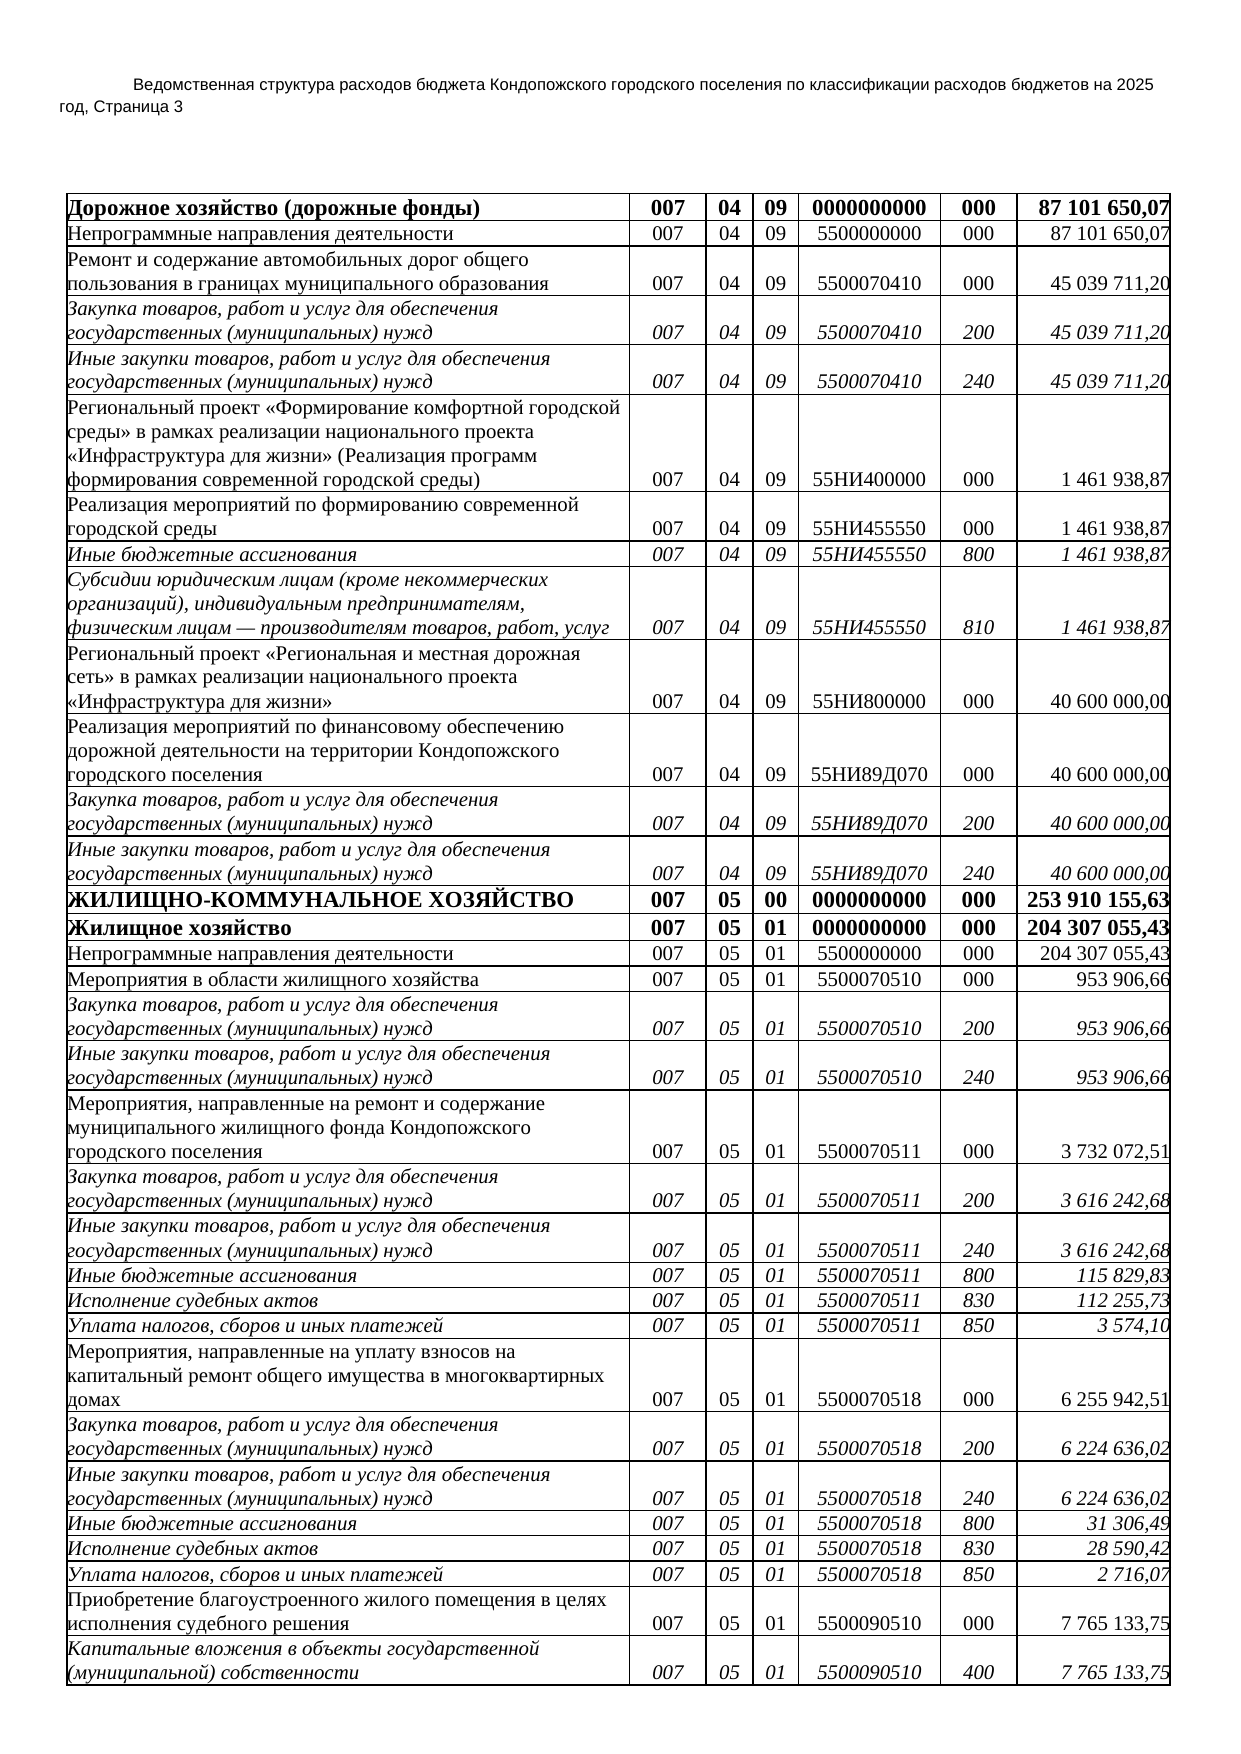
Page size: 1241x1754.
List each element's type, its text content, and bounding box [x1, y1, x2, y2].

table_cell [59, 639, 66, 713]
table_cell 7 765 133,75 [1018, 1636, 1169, 1684]
table_cell Исполнение судебных актов [68, 1536, 629, 1560]
table_cell 55НИ455550 [799, 567, 940, 639]
table_cell 04 [707, 787, 752, 835]
table_cell [59, 1460, 66, 1510]
table_cell 0000000000 [799, 886, 940, 912]
table_cell 5500070518 [799, 1562, 940, 1586]
table_cell Мероприятия, направленные на ремонт и содержание муниципального жилищного фонда Кондопожского городского поселения [68, 1091, 629, 1163]
table_cell 09 [754, 640, 798, 713]
table_cell 007 [630, 296, 705, 344]
table_cell 5500070510 [799, 992, 940, 1040]
table_cell 1 461 938,87 [1018, 395, 1169, 491]
table_cell 1 461 938,87 [1018, 542, 1169, 566]
table_cell [59, 245, 66, 295]
table_cell 55НИ455550 [799, 542, 940, 566]
table_cell 01 [754, 1412, 798, 1460]
table_cell 007 [630, 1164, 705, 1212]
table_cell [59, 940, 66, 965]
table_cell 01 [754, 967, 798, 991]
table_cell 05 [707, 1536, 752, 1560]
table_cell 05 [707, 1587, 752, 1635]
table_cell Жилищное хозяйство [68, 914, 629, 940]
table_cell 55НИ89Д070 [799, 714, 940, 786]
table_cell 01 [754, 1091, 798, 1163]
table_cell 05 [707, 1562, 752, 1586]
table_cell Закупка товаров, работ и услуг для обеспечения государственных (муниципальных) нужд [68, 296, 629, 344]
table_cell [59, 1635, 66, 1684]
table_cell [59, 394, 66, 491]
table_cell 09 [754, 567, 798, 639]
table_cell 5500070410 [799, 296, 940, 344]
table_cell 200 [941, 787, 1016, 835]
table_cell [59, 295, 66, 344]
table_cell Иные бюджетные ассигнования [68, 542, 629, 566]
table_cell 007 [630, 1462, 705, 1510]
table_cell 007 [630, 914, 705, 940]
table_cell 55НИ89Д070 [799, 787, 940, 835]
table_cell 01 [754, 1562, 798, 1586]
table_cell [59, 1287, 66, 1312]
table_cell Субсидии юридическим лицам (кроме некоммерческих организаций), индивидуальным предпринимателям, физическим лицам — производителям товаров, работ, услуг [68, 567, 629, 639]
table_cell 007 [630, 640, 705, 713]
table_cell 09 [754, 837, 798, 885]
table_cell [59, 1510, 66, 1535]
table_cell ЖИЛИЩНО-КОММУНАЛЬНОЕ ХОЗЯЙСТВО [68, 886, 629, 912]
table_cell 000 [941, 1091, 1016, 1163]
table_cell 40 600 000,00 [1018, 837, 1169, 885]
table_cell 007 [630, 345, 705, 393]
table_cell 40 600 000,00 [1018, 640, 1169, 713]
table_cell 09 [754, 247, 798, 295]
table_cell Закупка товаров, работ и услуг для обеспечения государственных (муниципальных) нужд [68, 1412, 629, 1460]
table_cell 01 [754, 1288, 798, 1312]
table_cell Ремонт и содержание автомобильных дорог общего пользования в границах муниципального образования [68, 247, 629, 295]
table_cell 6 224 636,02 [1018, 1462, 1169, 1510]
table_cell Мероприятия, направленные на уплату взносов на капитальный ремонт общего имущества в многоквартирных домах [68, 1339, 629, 1411]
table_cell [59, 193, 66, 220]
table_cell 240 [941, 1462, 1016, 1510]
table_cell 5500070410 [799, 247, 940, 295]
table_cell 400 [941, 1636, 1016, 1684]
table_cell 000 [941, 886, 1016, 912]
table_cell 2 716,07 [1018, 1562, 1169, 1586]
table_cell 007 [630, 1562, 705, 1586]
table_cell 000 [941, 714, 1016, 786]
table_cell [59, 713, 66, 786]
table_cell 04 [707, 567, 752, 639]
table_cell 5500070511 [799, 1091, 940, 1163]
table_cell 05 [707, 1314, 752, 1337]
table_cell 007 [630, 837, 705, 885]
table_cell 007 [630, 787, 705, 835]
table_cell 007 [630, 247, 705, 295]
table_cell 04 [707, 492, 752, 540]
table_cell 05 [707, 992, 752, 1040]
table_cell 800 [941, 542, 1016, 566]
table_cell 01 [754, 1462, 798, 1510]
table_cell Капитальные вложения в объекты государственной (муниципальной) собственности [68, 1636, 629, 1684]
table_cell 05 [707, 1214, 752, 1262]
table_cell 09 [754, 345, 798, 393]
table_cell [59, 1411, 66, 1460]
table_cell 1 461 938,87 [1018, 567, 1169, 639]
table_cell 5500070511 [799, 1214, 940, 1262]
table_cell 000 [941, 941, 1016, 965]
table_cell 800 [941, 1511, 1016, 1535]
table_cell 00 [754, 886, 798, 912]
table_cell Закупка товаров, работ и услуг для обеспечения государственных (муниципальных) нужд [68, 787, 629, 835]
table_cell 01 [754, 992, 798, 1040]
table_cell [59, 491, 66, 540]
table_cell 007 [630, 1636, 705, 1684]
table_cell 05 [707, 1462, 752, 1510]
table_cell 55НИ800000 [799, 640, 940, 713]
table_cell 240 [941, 1214, 1016, 1262]
table_cell 55НИ455550 [799, 492, 940, 540]
table_cell Дорожное хозяйство (дорожные фонды) [68, 194, 629, 220]
table_cell 6 224 636,02 [1018, 1412, 1169, 1460]
table_cell 7 765 133,75 [1018, 1587, 1169, 1635]
table_cell 830 [941, 1536, 1016, 1560]
table_cell 3 732 072,51 [1018, 1091, 1169, 1163]
table_cell 45 039 711,20 [1018, 345, 1169, 393]
table_cell 55НИ89Д070 [799, 837, 940, 885]
table_cell Непрограммные направления деятельности [68, 941, 629, 965]
table_cell [59, 1560, 66, 1586]
table_cell 05 [707, 1091, 752, 1163]
table_cell 05 [707, 1412, 752, 1460]
table_cell Иные закупки товаров, работ и услуг для обеспечения государственных (муниципальных) нужд [68, 345, 629, 393]
table_cell 5500000000 [799, 941, 940, 965]
table_cell 5500000000 [799, 221, 940, 245]
table_cell 04 [707, 837, 752, 885]
table_cell 28 590,42 [1018, 1536, 1169, 1560]
table_cell 5500070518 [799, 1536, 940, 1560]
table_cell 04 [707, 395, 752, 491]
table_cell 55НИ400000 [799, 395, 940, 491]
table_cell 830 [941, 1288, 1016, 1312]
table_cell 240 [941, 345, 1016, 393]
table_cell 000 [941, 492, 1016, 540]
table_cell Мероприятия в области жилищного хозяйства [68, 967, 629, 991]
table_cell [59, 885, 66, 912]
table_cell 5500090510 [799, 1587, 940, 1635]
table_cell Иные бюджетные ассигнования [68, 1263, 629, 1287]
table_cell 007 [630, 1511, 705, 1535]
table_cell Иные бюджетные ассигнования [68, 1511, 629, 1535]
table_cell 000 [941, 640, 1016, 713]
table_cell 45 039 711,20 [1018, 296, 1169, 344]
table_cell 007 [630, 194, 705, 220]
table_cell 01 [754, 1164, 798, 1212]
table_cell 05 [707, 886, 752, 912]
table_cell 05 [707, 1263, 752, 1287]
table_cell 953 906,66 [1018, 967, 1169, 991]
table_cell 05 [707, 941, 752, 965]
table_cell 0000000000 [799, 194, 940, 220]
table_cell 5500070511 [799, 1314, 940, 1337]
table_cell 40 600 000,00 [1018, 787, 1169, 835]
table_cell [59, 991, 66, 1040]
table_cell [59, 1089, 66, 1163]
table_cell 09 [754, 787, 798, 835]
table_cell 953 906,66 [1018, 1041, 1169, 1089]
table_cell 115 829,83 [1018, 1263, 1169, 1287]
table_cell 007 [630, 1339, 705, 1411]
table_cell 04 [707, 221, 752, 245]
table_cell 007 [630, 492, 705, 540]
table_cell 01 [754, 1314, 798, 1337]
table_cell 01 [754, 1636, 798, 1684]
table_cell 05 [707, 1288, 752, 1312]
table_cell 05 [707, 967, 752, 991]
table_cell 09 [754, 194, 798, 220]
table_cell 007 [630, 567, 705, 639]
table_cell 09 [754, 714, 798, 786]
table_cell 953 906,66 [1018, 992, 1169, 1040]
table_cell 09 [754, 492, 798, 540]
table_cell Закупка товаров, работ и услуг для обеспечения государственных (муниципальных) нужд [68, 1164, 629, 1212]
table_cell 007 [630, 1263, 705, 1287]
table_cell Реализация мероприятий по финансовому обеспечению дорожной деятельности на территории Кондопожского городского поселения [68, 714, 629, 786]
table_cell 200 [941, 296, 1016, 344]
table_cell 5500070511 [799, 1288, 940, 1312]
table_cell 3 616 242,68 [1018, 1214, 1169, 1262]
table_cell 007 [630, 941, 705, 965]
table_cell 850 [941, 1562, 1016, 1586]
table_cell 40 600 000,00 [1018, 714, 1169, 786]
table_cell 007 [630, 1412, 705, 1460]
table_cell 007 [630, 1536, 705, 1560]
table_cell 87 101 650,07 [1018, 194, 1169, 220]
table_cell Уплата налогов, сборов и иных платежей [68, 1314, 629, 1337]
table_cell 5500070518 [799, 1339, 940, 1411]
table_cell 04 [707, 296, 752, 344]
table_cell 810 [941, 567, 1016, 639]
table_cell 04 [707, 640, 752, 713]
table_cell 09 [754, 395, 798, 491]
table_cell 200 [941, 992, 1016, 1040]
table_cell 01 [754, 1587, 798, 1635]
table_cell 31 306,49 [1018, 1511, 1169, 1535]
table_cell 01 [754, 941, 798, 965]
table_cell [59, 965, 66, 991]
table_cell 01 [754, 1536, 798, 1560]
table_cell 6 255 942,51 [1018, 1339, 1169, 1411]
table_cell 09 [754, 221, 798, 245]
table_cell 05 [707, 1636, 752, 1684]
table_cell 09 [754, 296, 798, 344]
table_cell 200 [941, 1412, 1016, 1460]
table_cell 3 574,10 [1018, 1314, 1169, 1337]
table_cell [59, 1338, 66, 1411]
table_cell 01 [754, 1511, 798, 1535]
table_cell 3 616 242,68 [1018, 1164, 1169, 1212]
table_cell 007 [630, 1214, 705, 1262]
table_cell Исполнение судебных актов [68, 1288, 629, 1312]
table_cell [59, 1040, 66, 1089]
table_cell [59, 1312, 66, 1337]
table_cell 05 [707, 1339, 752, 1411]
table_cell 87 101 650,07 [1018, 221, 1169, 245]
table_cell 5500090510 [799, 1636, 940, 1684]
table_cell [59, 566, 66, 639]
table_cell 05 [707, 1164, 752, 1212]
table_cell [59, 344, 66, 393]
table_cell [59, 786, 66, 835]
table_cell 240 [941, 1041, 1016, 1089]
table_cell 007 [630, 542, 705, 566]
table_cell 800 [941, 1263, 1016, 1287]
table_cell 007 [630, 221, 705, 245]
table_cell 05 [707, 1041, 752, 1089]
table_cell 05 [707, 1511, 752, 1535]
table_cell 01 [754, 1339, 798, 1411]
table_cell 04 [707, 194, 752, 220]
table_cell Непрограммные направления деятельности [68, 221, 629, 245]
table_cell 5500070410 [799, 345, 940, 393]
table_cell [59, 835, 66, 885]
table_cell 1 461 938,87 [1018, 492, 1169, 540]
table_cell 850 [941, 1314, 1016, 1337]
table_cell 007 [630, 1091, 705, 1163]
table_cell 5500070518 [799, 1462, 940, 1510]
table_cell 01 [754, 1263, 798, 1287]
table_cell 240 [941, 837, 1016, 885]
table_cell [59, 1212, 66, 1262]
table_cell Закупка товаров, работ и услуг для обеспечения государственных (муниципальных) нужд [68, 992, 629, 1040]
table_cell 04 [707, 542, 752, 566]
table_cell 04 [707, 714, 752, 786]
table_cell 007 [630, 992, 705, 1040]
table_cell 000 [941, 194, 1016, 220]
table_cell Региональный проект «Региональная и местная дорожная сеть» в рамках реализации национального проекта «Инфраструктура для жизни» [68, 640, 629, 713]
table_cell Иные закупки товаров, работ и услуг для обеспечения государственных (муниципальных) нужд [68, 1214, 629, 1262]
table_cell 204 307 055,43 [1018, 914, 1169, 940]
table_cell 200 [941, 1164, 1016, 1212]
table_cell 000 [941, 395, 1016, 491]
table_cell 01 [754, 914, 798, 940]
table_cell 0000000000 [799, 914, 940, 940]
table_cell 000 [941, 221, 1016, 245]
table_cell 01 [754, 1041, 798, 1089]
table_cell Иные закупки товаров, работ и услуг для обеспечения государственных (муниципальных) нужд [68, 1041, 629, 1089]
table_cell [59, 1535, 66, 1560]
table_cell [59, 1163, 66, 1212]
table_cell Региональный проект «Формирование комфортной городской среды» в рамках реализации национального проекта «Инфраструктура для жизни» (Реализация программ формирования современной городской среды) [68, 395, 629, 491]
table_cell Иные закупки товаров, работ и услуг для обеспечения государственных (муниципальных) нужд [68, 1462, 629, 1510]
table_cell 007 [630, 395, 705, 491]
table_cell 000 [941, 247, 1016, 295]
table_cell 007 [630, 1041, 705, 1089]
table_cell 5500070518 [799, 1412, 940, 1460]
table_cell Приобретение благоустроенного жилого помещения в целях исполнения судебного решения [68, 1587, 629, 1635]
table_cell 204 307 055,43 [1018, 941, 1169, 965]
table_cell 5500070518 [799, 1511, 940, 1535]
table_cell 000 [941, 967, 1016, 991]
table_cell 007 [630, 1288, 705, 1312]
table_cell 5500070510 [799, 967, 940, 991]
table_cell 5500070510 [799, 1041, 940, 1089]
table_cell 007 [630, 714, 705, 786]
table_cell 007 [630, 967, 705, 991]
table_cell [59, 220, 66, 245]
table_cell Иные закупки товаров, работ и услуг для обеспечения государственных (муниципальных) нужд [68, 837, 629, 885]
table_cell Реализация мероприятий по формированию современной городской среды [68, 492, 629, 540]
table_cell 007 [630, 1587, 705, 1635]
table_cell [59, 1586, 66, 1635]
table_cell 253 910 155,63 [1018, 886, 1169, 912]
table_cell 05 [707, 914, 752, 940]
table_cell 007 [630, 1314, 705, 1337]
table_cell [59, 913, 66, 940]
table_cell 000 [941, 1587, 1016, 1635]
table_cell 01 [754, 1214, 798, 1262]
table_cell 04 [707, 247, 752, 295]
table_cell 5500070511 [799, 1164, 940, 1212]
table_cell [59, 1262, 66, 1287]
table_cell 112 255,73 [1018, 1288, 1169, 1312]
table_cell [59, 540, 66, 566]
table_cell 09 [754, 542, 798, 566]
table_cell 5500070511 [799, 1263, 940, 1287]
table_cell 007 [630, 886, 705, 912]
table_cell 04 [707, 345, 752, 393]
table_cell 45 039 711,20 [1018, 247, 1169, 295]
table_cell 000 [941, 1339, 1016, 1411]
table_cell 000 [941, 914, 1016, 940]
table_cell Уплата налогов, сборов и иных платежей [68, 1562, 629, 1586]
